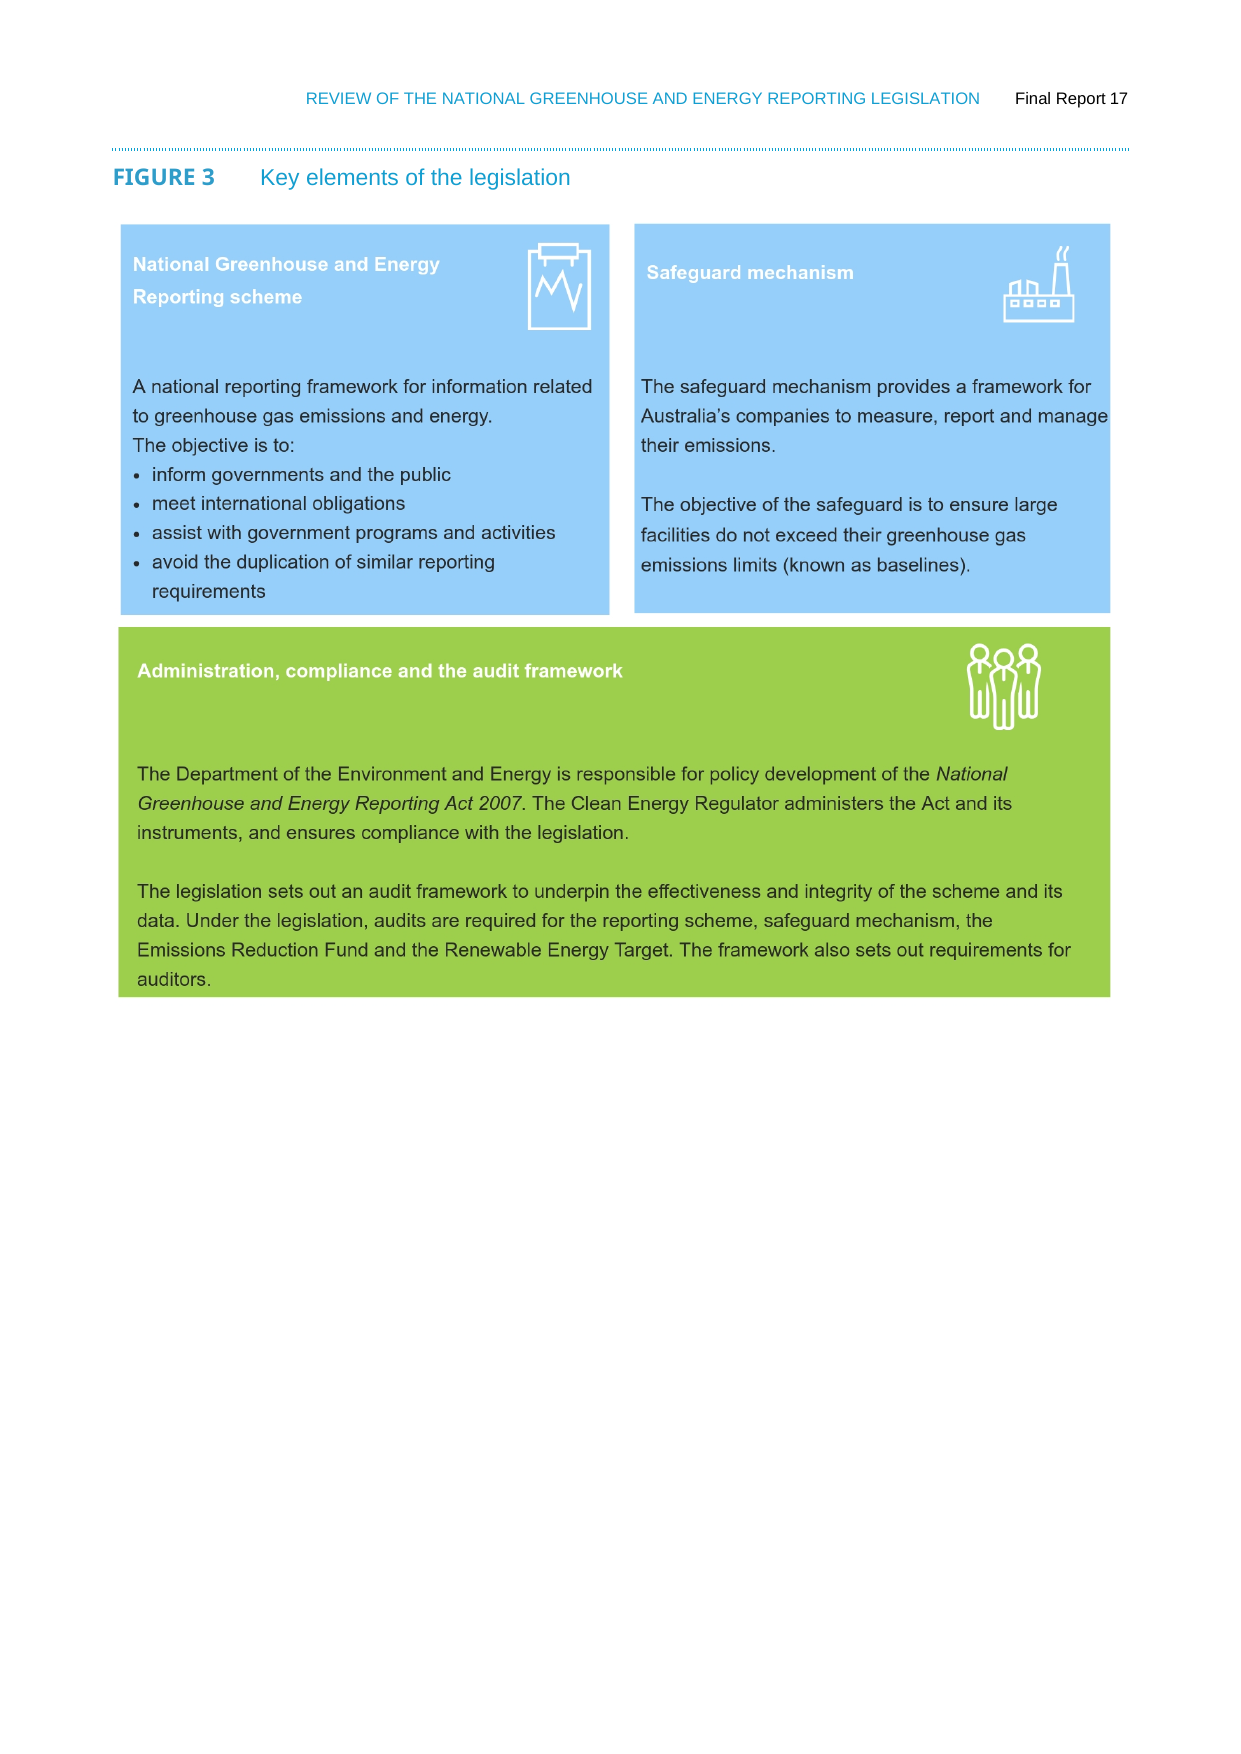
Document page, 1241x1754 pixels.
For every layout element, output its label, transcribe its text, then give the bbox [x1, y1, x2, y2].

picture [112, 217, 1128, 1009]
text Key elements of the legislation [112, 148, 1128, 192]
